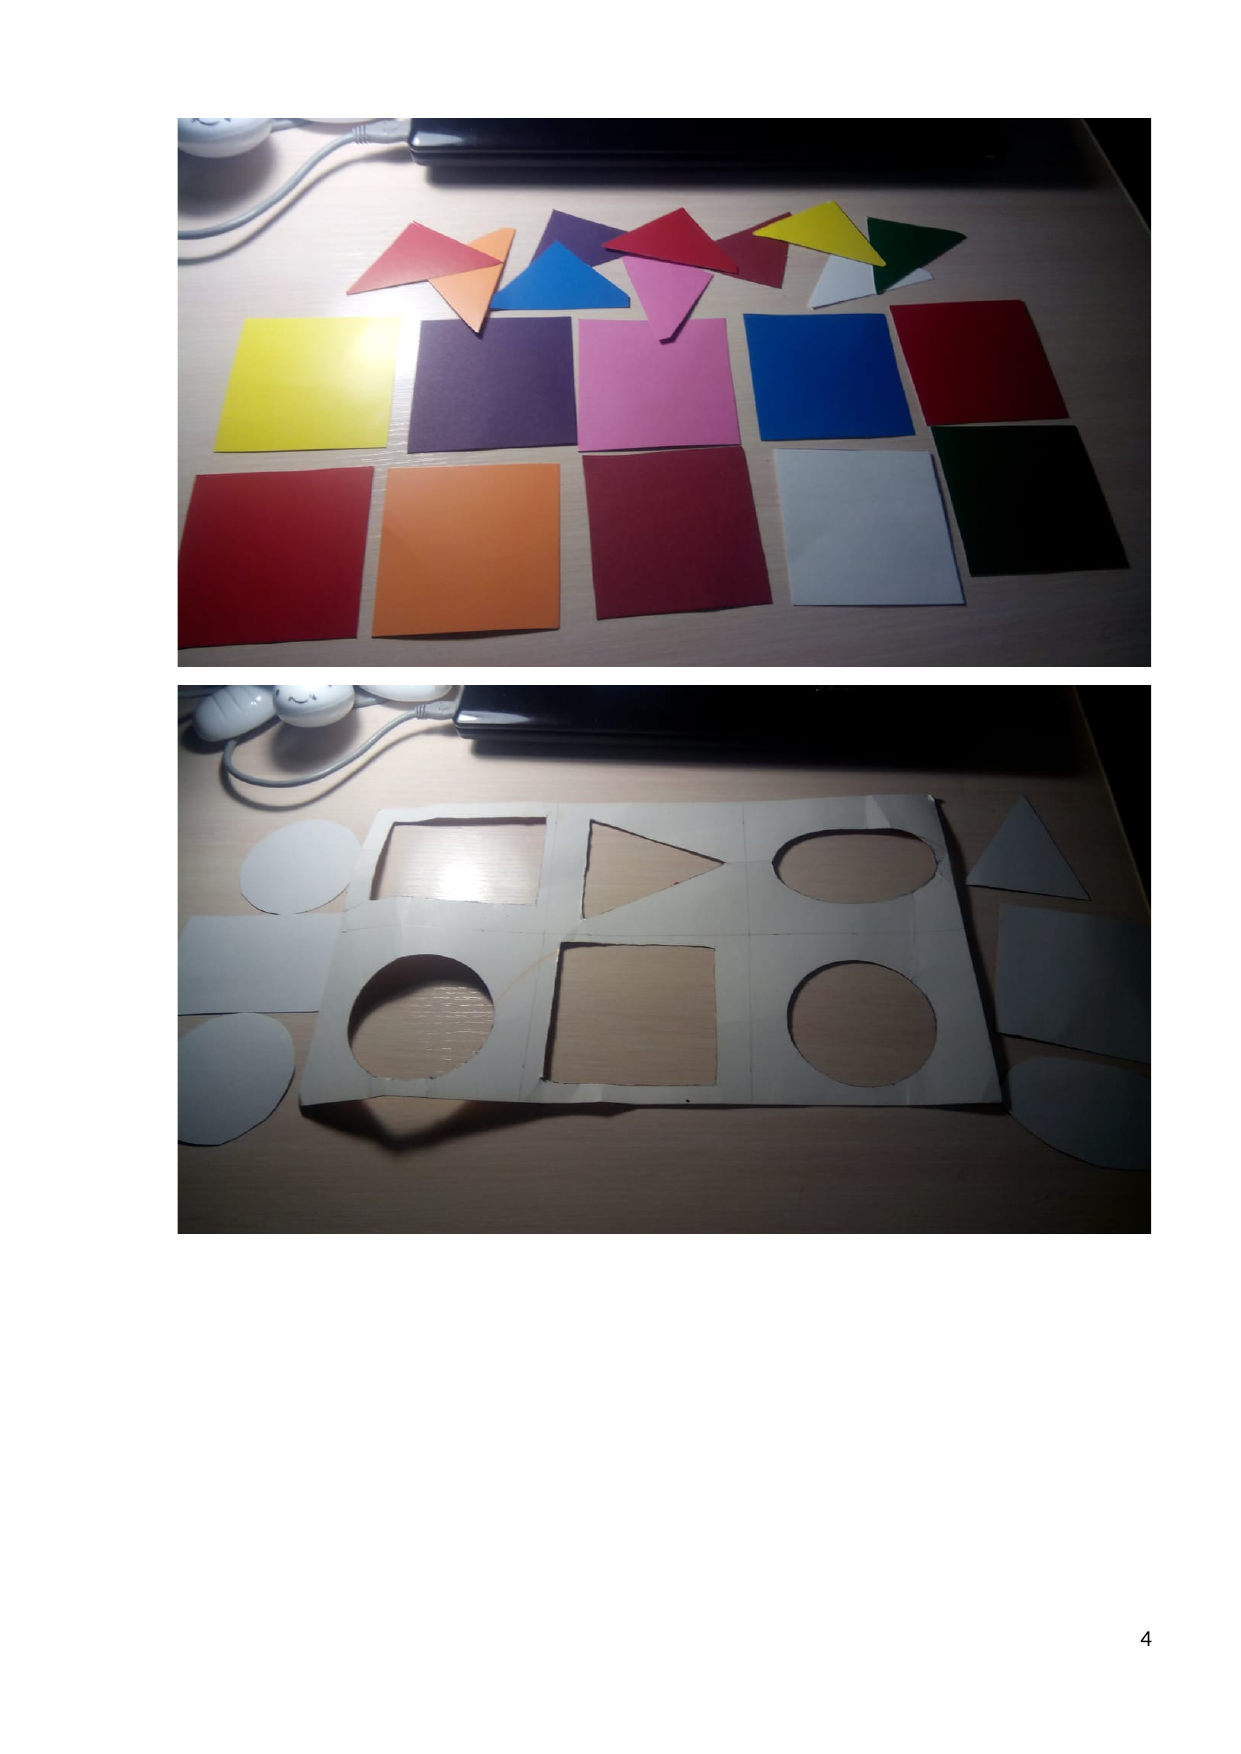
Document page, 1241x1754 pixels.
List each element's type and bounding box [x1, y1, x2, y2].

picture [177, 118, 1152, 667]
picture [177, 685, 1152, 1234]
